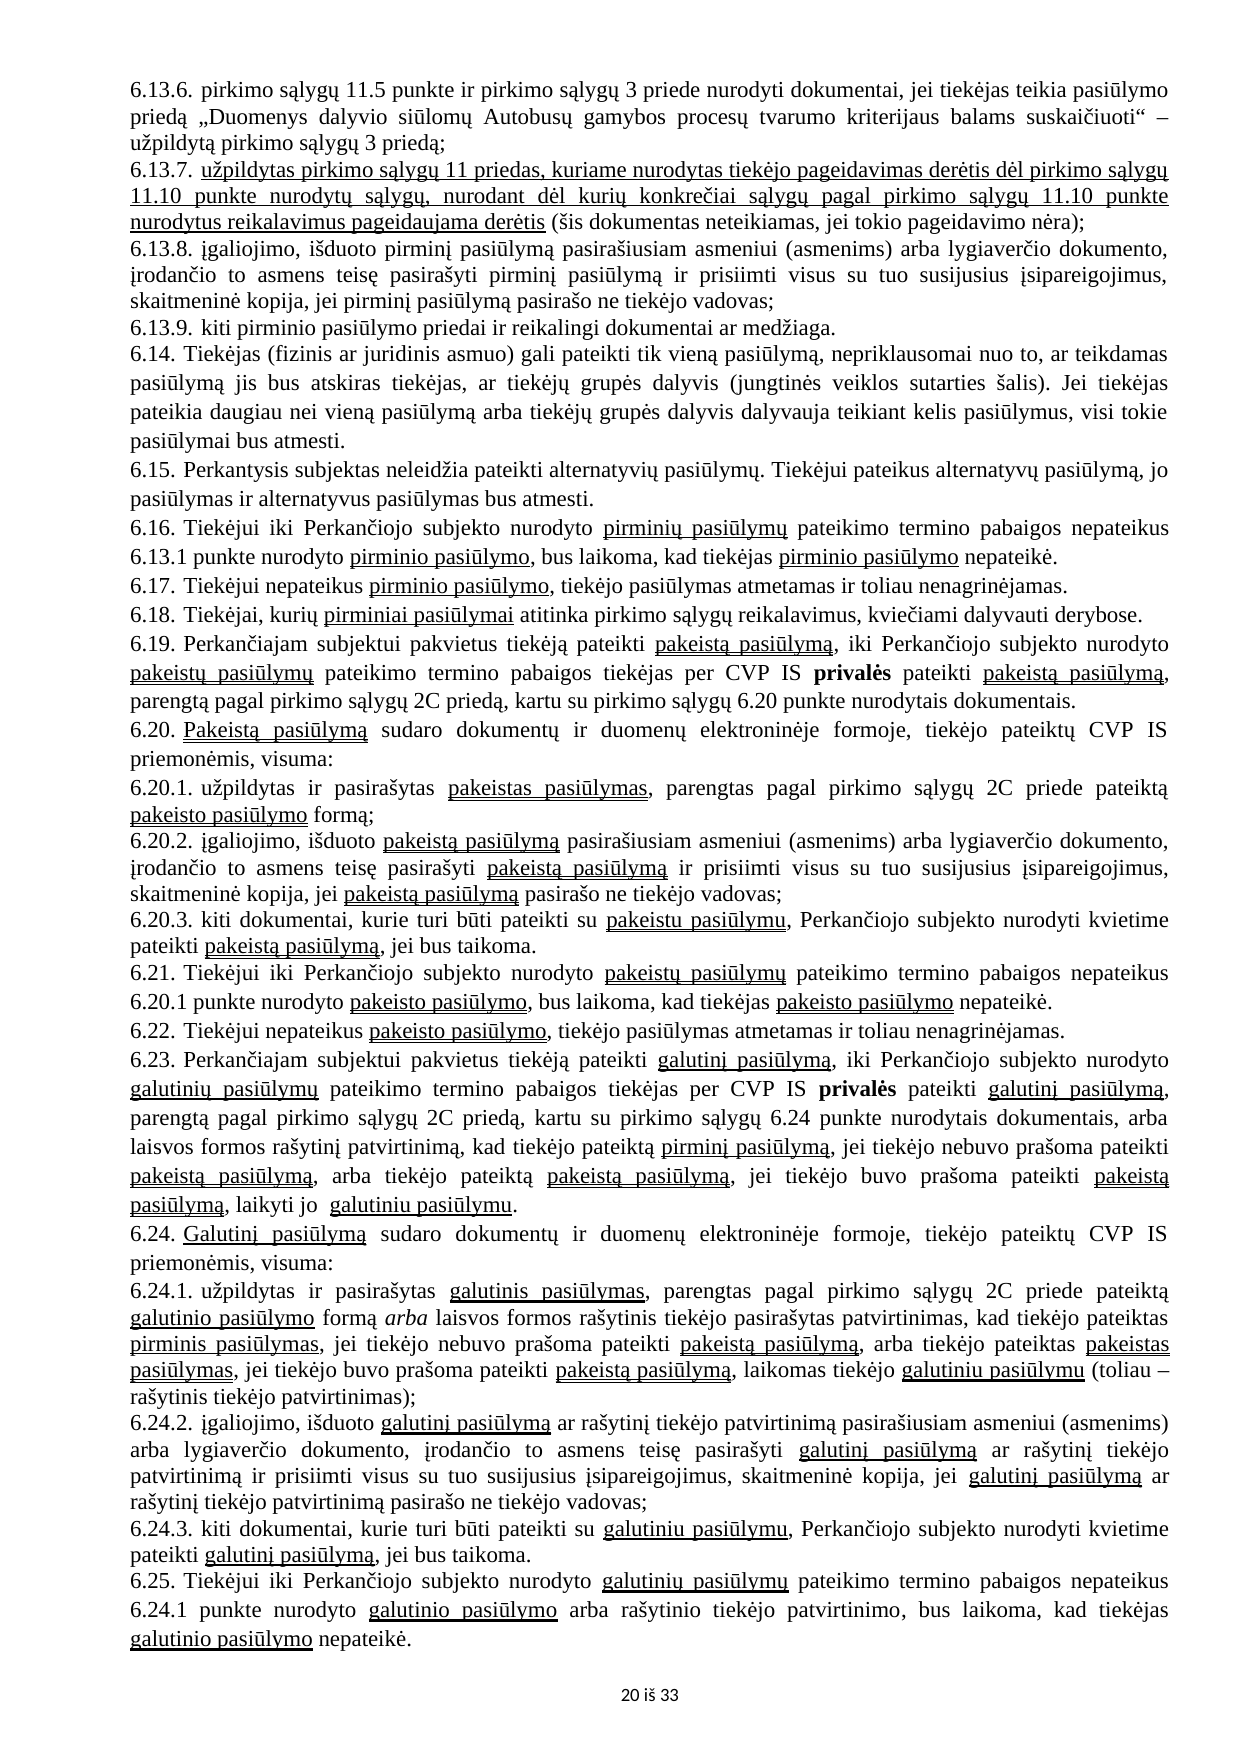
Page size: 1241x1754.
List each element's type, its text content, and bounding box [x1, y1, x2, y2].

list pirkimo sąlygų 11.5 punkte ir pirkimo sąlygų 3 priede nurodyti dokumentai, jei tiekėjas teikia pasiūlymo priedą „Duomenys dalyvio siūlomų Autobusų gamybos procesų tvarumo kriterijaus balams suskaičiuoti“ – užpildytą pirkimo sąlygų 3 priedą; [130, 77, 1169, 156]
text Perkančiajam subjektui pakvietus tiekėją pateikti pakeistą pasiūlymą, iki Perkančiojo subjekto nurodyto pakeistų pasiūlymų pateikimo termino pabaigos tiekėjas per CVP IS privalės pateikti pakeistą pasiūlymą, parengtą pagal pirkimo sąlygų 2C priedą, kartu su pirkimo sąlygų 6.20 punkte nurodytais dokumentais. [130, 630, 1169, 714]
text Tiekėjui nepateikus pakeisto pasiūlymo, tiekėjo pasiūlymas atmetamas ir toliau nenagrinėjamas. [130, 1017, 1169, 1043]
list įgaliojimo, išduoto galutinį pasiūlymą ar rašytinį tiekėjo patvirtinimą pasirašiusiam asmeniui (asmenims) arba lygiaverčio dokumento, įrodančio to asmens teisę pasirašyti galutinį pasiūlymą ar rašytinį tiekėjo patvirtinimą ir prisiimti visus su tuo susijusius įsipareigojimus, skaitmeninė kopija, jei galutinį pasiūlymą ar rašytinį tiekėjo patvirtinimą pasirašo ne tiekėjo vadovas; [130, 1409, 1169, 1515]
list kiti dokumentai, kurie turi būti pateikti su galutiniu pasiūlymu, Perkančiojo subjekto nurodyti kvietime pateikti galutinį pasiūlymą, jei bus taikoma. [130, 1515, 1169, 1567]
list įgaliojimo, išduoto pakeistą pasiūlymą pasirašiusiam asmeniui (asmenims) arba lygiaverčio dokumento, įrodančio to asmens teisę pasirašyti pakeistą pasiūlymą ir prisiimti visus su tuo susijusius įsipareigojimus, skaitmeninė kopija, jei pakeistą pasiūlymą pasirašo ne tiekėjo vadovas; [130, 827, 1169, 906]
list užpildytas ir pasirašytas pakeistas pasiūlymas, parengtas pagal pirkimo sąlygų 2C priede pateiktą pakeisto pasiūlymo formą; [130, 774, 1169, 827]
list įgaliojimo, išduoto pirminį pasiūlymą pasirašiusiam asmeniui (asmenims) arba lygiaverčio dokumento, įrodančio to asmens teisę pasirašyti pirminį pasiūlymą ir prisiimti visus su tuo susijusius įsipareigojimus, skaitmeninė kopija, jei pirminį pasiūlymą pasirašo ne tiekėjo vadovas; [130, 235, 1169, 314]
list kiti dokumentai, kurie turi būti pateikti su pakeistu pasiūlymu, Perkančiojo subjekto nurodyti kvietime pateikti pakeistą pasiūlymą, jei bus taikoma. [130, 906, 1169, 959]
text Tiekėjui iki Perkančiojo subjekto nurodyto pirminių pasiūlymų pateikimo termino pabaigos nepateikus 6.13.1 punkte nurodyto pirminio pasiūlymo, bus laikoma, kad tiekėjas pirminio pasiūlymo nepateikė. [130, 514, 1169, 569]
text Tiekėjui iki Perkančiojo subjekto nurodyto pakeistų pasiūlymų pateikimo termino pabaigos nepateikus 6.20.1 punkte nurodyto pakeisto pasiūlymo, bus laikoma, kad tiekėjas pakeisto pasiūlymo nepateikė. [130, 959, 1169, 1014]
text Galutinį pasiūlymą sudaro dokumentų ir duomenų elektroninėje formoje, tiekėjo pateiktų CVP IS priemonėmis, visuma: [130, 1219, 1169, 1275]
list užpildytas ir pasirašytas galutinis pasiūlymas, parengtas pagal pirkimo sąlygų 2C priede pateiktą galutinio pasiūlymo formą arba laisvos formos rašytinis tiekėjo pasirašytas patvirtinimas, kad tiekėjo pateiktas pirminis pasiūlymas, jei tiekėjo nebuvo prašoma pateikti pakeistą pasiūlymą, arba tiekėjo pateiktas pakeistas pasiūlymas, jei tiekėjo buvo prašoma pateikti pakeistą pasiūlymą, laikomas tiekėjo galutiniu pasiūlymu (toliau – rašytinis tiekėjo patvirtinimas); [130, 1277, 1169, 1409]
list užpildytas pirkimo sąlygų 11 priedas, kuriame nurodytas tiekėjo pageidavimas derėtis dėl pirkimo sąlygų 11.10 punkte nurodytų sąlygų, nurodant dėl kurių konkrečiai sąlygų pagal pirkimo sąlygų 11.10 punkte nurodytus reikalavimus pageidaujama derėtis (šis dokumentas neteikiamas, jei tokio pageidavimo nėra); [130, 156, 1169, 205]
text Tiekėjui nepateikus pirminio pasiūlymo, tiekėjo pasiūlymas atmetamas ir toliau nenagrinėjamas. [130, 572, 1169, 598]
text Tiekėjas (fizinis ar juridinis asmuo) gali pateikti tik vieną pasiūlymą, nepriklausomai nuo to, ar teikdamas pasiūlymą jis bus atskiras tiekėjas, ar tiekėjų grupės dalyvis (jungtinės veiklos sutarties šalis). Jei tiekėjas pateikia daugiau nei vieną pasiūlymą arba tiekėjų grupės dalyvis dalyvauja teikiant kelis pasiūlymus, visi tokie pasiūlymai bus atmesti. [130, 340, 1169, 453]
list užpildytas pirkimo sąlygų 11 priedas, kuriame nurodytas tiekėjo pageidavimas derėtis dėl pirkimo sąlygų 11.10 punkte nurodytų sąlygų, nurodant dėl kurių konkrečiai sąlygų pagal pirkimo sąlygų 11.10 punkte nurodytus reikalavimus pageidaujama derėtis (šis dokumentas neteikiamas, jei tokio pageidavimo nėra); [130, 206, 1169, 235]
text Tiekėjai, kurių pirminiai pasiūlymai atitinka pirkimo sąlygų reikalavimus, kviečiami dalyvauti derybose. [130, 601, 1169, 627]
text Perkančiajam subjektui pakvietus tiekėją pateikti galutinį pasiūlymą, iki Perkančiojo subjekto nurodyto galutinių pasiūlymų pateikimo termino pabaigos tiekėjas per CVP IS privalės pateikti galutinį pasiūlymą, parengtą pagal pirkimo sąlygų 2C priedą, kartu su pirkimo sąlygų 6.24 punkte nurodytais dokumentais, arba laisvos formos rašytinį patvirtinimą, kad tiekėjo pateiktą pirminį pasiūlymą, jei tiekėjo nebuvo prašoma pateikti pakeistą pasiūlymą, arba tiekėjo pateiktą pakeistą pasiūlymą, jei tiekėjo buvo prašoma pateikti pakeistą pasiūlymą, laikyti jo galutiniu pasiūlymu. [130, 1046, 1169, 1217]
list kiti pirminio pasiūlymo priedai ir reikalingi dokumentai ar medžiaga. [130, 314, 1169, 340]
text Pakeistą pasiūlymą sudaro dokumentų ir duomenų elektroninėje formoje, tiekėjo pateiktų CVP IS priemonėmis, visuma: [130, 717, 1169, 772]
text Tiekėjui iki Perkančiojo subjekto nurodyto galutinių pasiūlymų pateikimo termino pabaigos nepateikus 6.24.1 punkte nurodyto galutinio pasiūlymo arba rašytinio tiekėjo patvirtinimo, bus laikoma, kad tiekėjas galutinio pasiūlymo nepateikė. [130, 1567, 1169, 1652]
text Perkantysis subjektas neleidžia pateikti alternatyvių pasiūlymų. Tiekėjui pateikus alternatyvų pasiūlymą, jo pasiūlymas ir alternatyvus pasiūlymas bus atmesti. [130, 456, 1169, 511]
